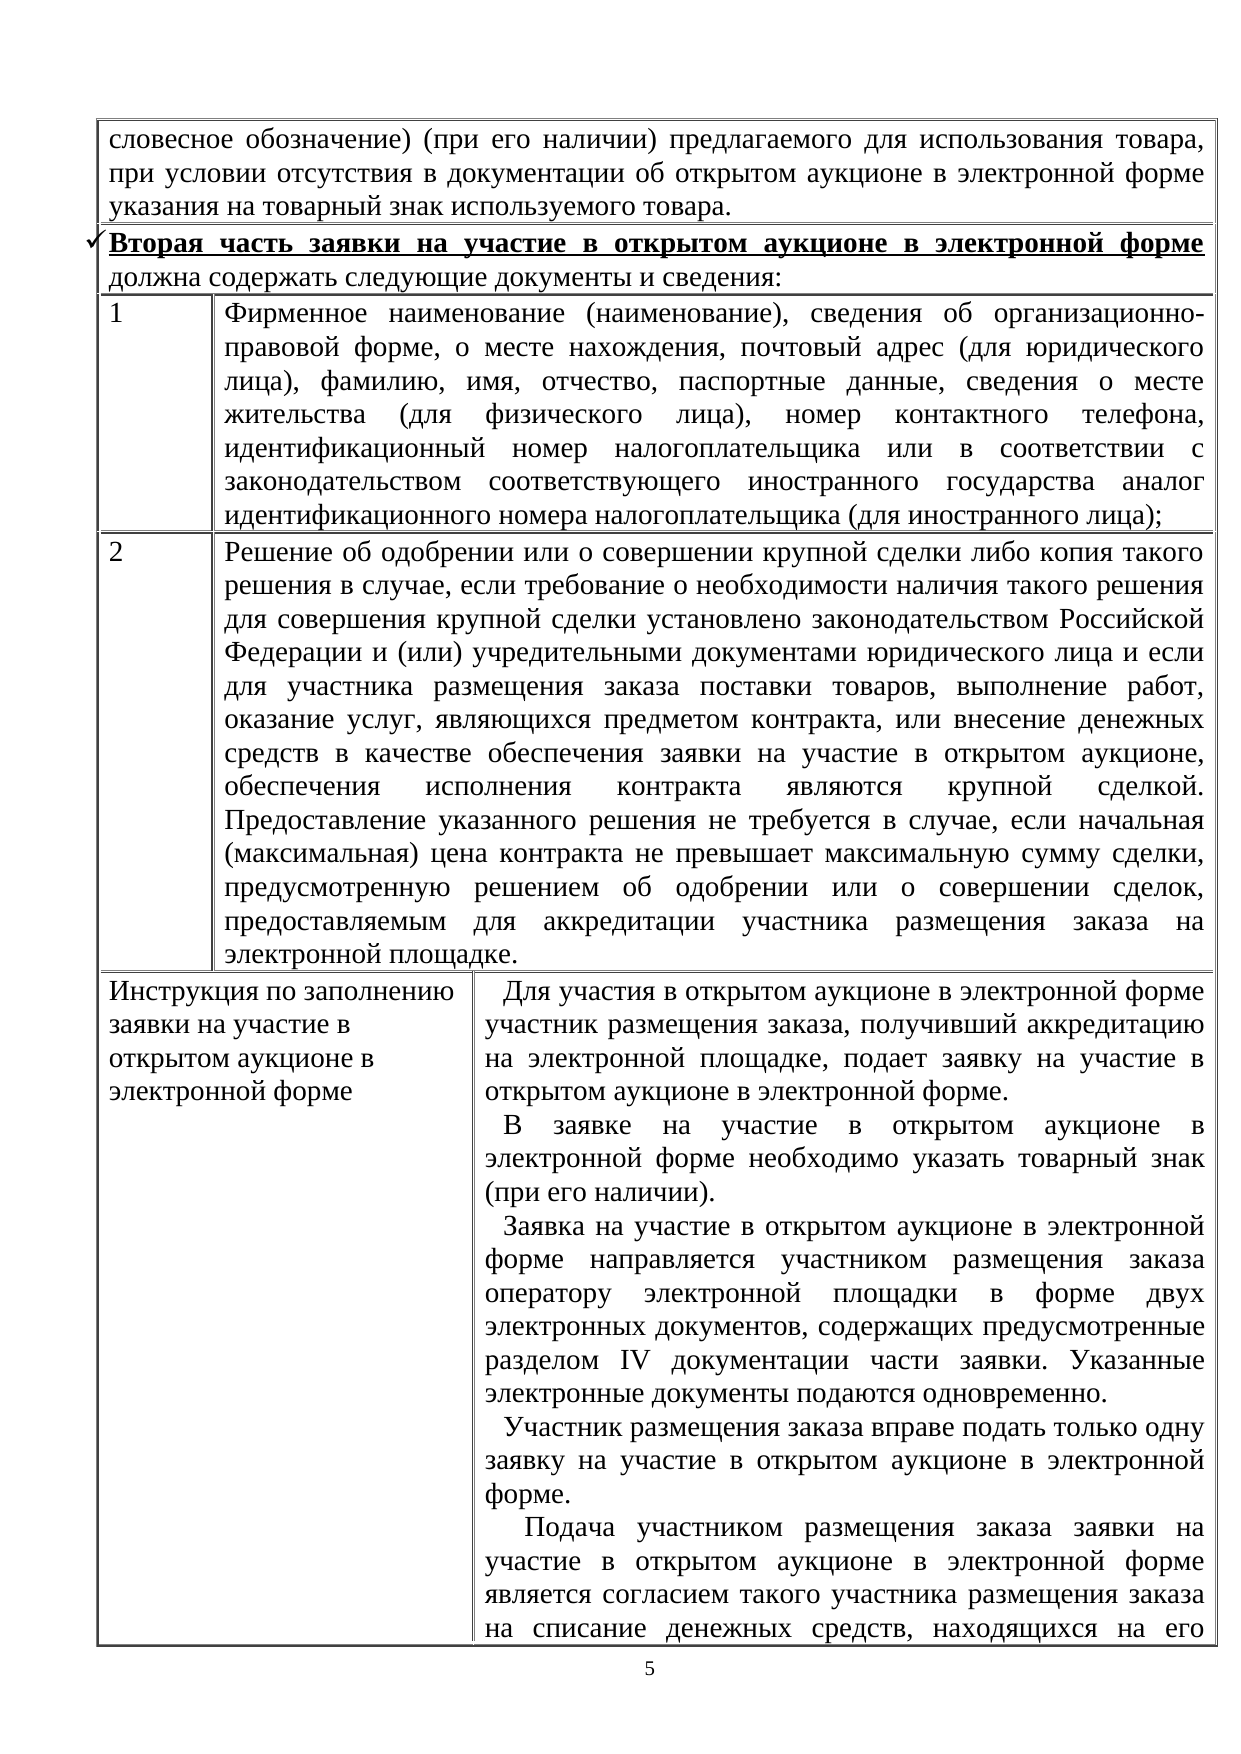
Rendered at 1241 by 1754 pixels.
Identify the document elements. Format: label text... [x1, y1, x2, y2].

table_cell Вторая часть заявки на участие в открытом аукционе в электронной форме должна содержать следующие документы и сведения: [99, 222, 1215, 292]
table_cell 1 [97, 293, 211, 530]
table_cell Фирменное наименование (наименование), сведения об организационно-правовой форме, о месте нахождения, почтовый адрес (для юридического лица), фамилию, имя, отчество, паспортные данные, сведения о месте жительства (для физического лица), номер контактного телефона, идентификационный номер налогоплательщика или в соответствии с законодательством соответствующего иностранного государства аналог идентификационного номера налогоплательщика (для иностранного лица); [215, 293, 1217, 530]
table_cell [473, 970, 1215, 1644]
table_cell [99, 121, 1215, 222]
table_cell 2 [97, 530, 213, 970]
table_cell Решение об одобрении или о совершении крупной сделки либо копия такого решения в случае, если требование о необходимости наличия такого решения для совершения крупной сделки установлено законодательством Российской Федерации и (или) учредительными документами юридического лица и если для участника размещения заказа поставки товаров, выполнение работ, оказание услуг, являющихся предметом контракта, или внесение денежных средств в качестве обеспечения заявки на участие в открытом аукционе, обеспечения исполнения контракта являются крупной сделкой. Предоставление указанного решения не требуется в случае, если начальная (максимальная) цена контракта не превышает максимальную сумму сделки, предусмотренную решением об одобрении или о совершении сделок, предоставляемым для аккредитации участника размещения заказа на электронной площадке. [213, 530, 1217, 970]
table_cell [99, 970, 473, 1644]
